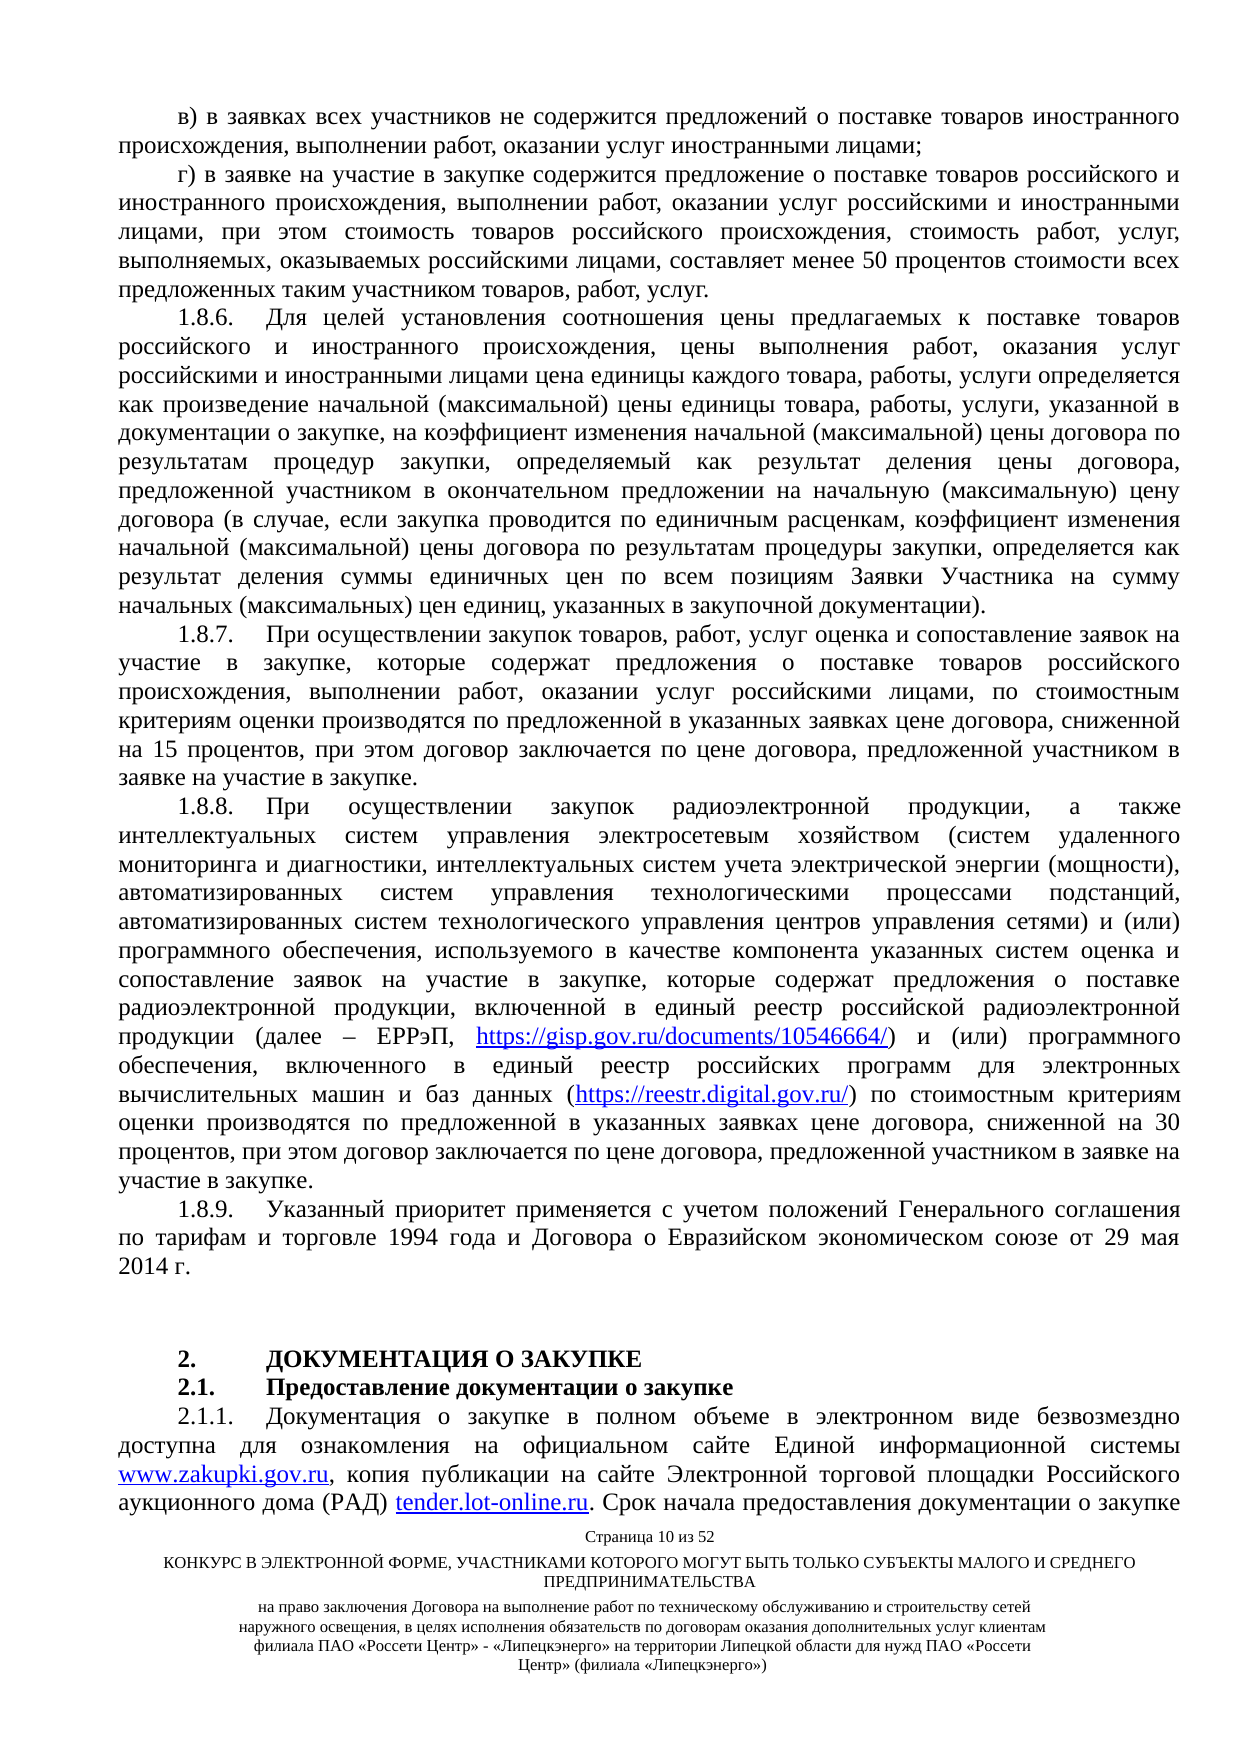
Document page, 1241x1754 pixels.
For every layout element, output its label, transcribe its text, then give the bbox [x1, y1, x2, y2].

subtitle Указанный приоритет применяется с учетом положений Генерального соглашения по тарифам и торговле 1994 года и Договора о Евразийском экономическом союзе от 29 мая 2014 г. [118, 1194, 1181, 1280]
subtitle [118, 1401, 1181, 1516]
subtitle При осуществлении закупок товаров, работ, услуг оценка и сопоставление заявок на участие в закупке, которые содержат предложения о поставке товаров российского происхождения, выполнении работ, оказании услуг российскими лицами, по стоимостным критериям оценки производятся по предложенной в указанных заявках цене договора, сниженной на 15 процентов, при этом договор заключается по цене договора, предложенной участником в заявке на участие в закупке. [118, 619, 1181, 791]
subtitle Для целей установления соотношения цены предлагаемых к поставке товаров российского и иностранного происхождения, цены выполнения работ, оказания услуг российскими и иностранными лицами цена единицы каждого товара, работы, услуги определяется как произведение начальной (максимальной) цены единицы товара, работы, услуги, указанной в документации о закупке, на коэффициент изменения начальной (максимальной) цены договора по результатам процедур закупки, определяемый как результат деления цены договора, предложенной участником в окончательном предложении на начальную (максимальную) цену договора (в случае, если закупка проводится по единичным расценкам, коэффициент изменения начальной (максимальной) цены договора по результатам процедуры закупки, определяется как результат деления суммы единичных цен по всем позициям Заявки Участника на сумму начальных (максимальных) цен единиц, указанных в закупочной документации). [118, 302, 1181, 619]
subtitle Предоставление документации о закупке [118, 1372, 1181, 1401]
subtitle ДОКУМЕНТАЦИЯ О ЗАКУПКЕ [118, 1344, 1181, 1372]
list г) в заявке на участие в закупке содержится предложение о поставке товаров российского и иностранного происхождения, выполнении работ, оказании услуг российскими и иностранными лицами, при этом стоимость товаров российского происхождения, стоимость работ, услуг, выполняемых, оказываемых российскими лицами, составляет менее 50 процентов стоимости всех предложенных таким участником товаров, работ, услуг. [118, 159, 1181, 302]
subtitle При осуществлении закупок радиоэлектронной продукции, а также интеллектуальных систем управления электросетевым хозяйством (систем удаленного мониторинга и диагностики, интеллектуальных систем учета электрической энергии (мощности), автоматизированных систем управления технологическими процессами подстанций, автоматизированных систем технологического управления центров управления сетями) и (или) программного обеспечения, используемого в качестве компонента указанных систем оценка и сопоставление заявок на участие в закупке, которые содержат предложения о поставке радиоэлектронной продукции, включенной в единый реестр российской радиоэлектронной продукции (далее – ЕРРэП, https://gisp.gov.ru/documents/10546664/) и (или) программного обеспечения, включенного в единый реестр российских программ для электронных вычислительных машин и баз данных (https://reestr.digital.gov.ru/) по стоимостным критериям оценки производятся по предложенной в указанных заявках цене договора, сниженной на 30 процентов, при этом договор заключается по цене договора, предложенной участником в заявке на участие в закупке. [118, 791, 1181, 1194]
list в) в заявках всех участников не содержится предложений о поставке товаров иностранного происхождения, выполнении работ, оказании услуг иностранными лицами; [118, 101, 1181, 159]
